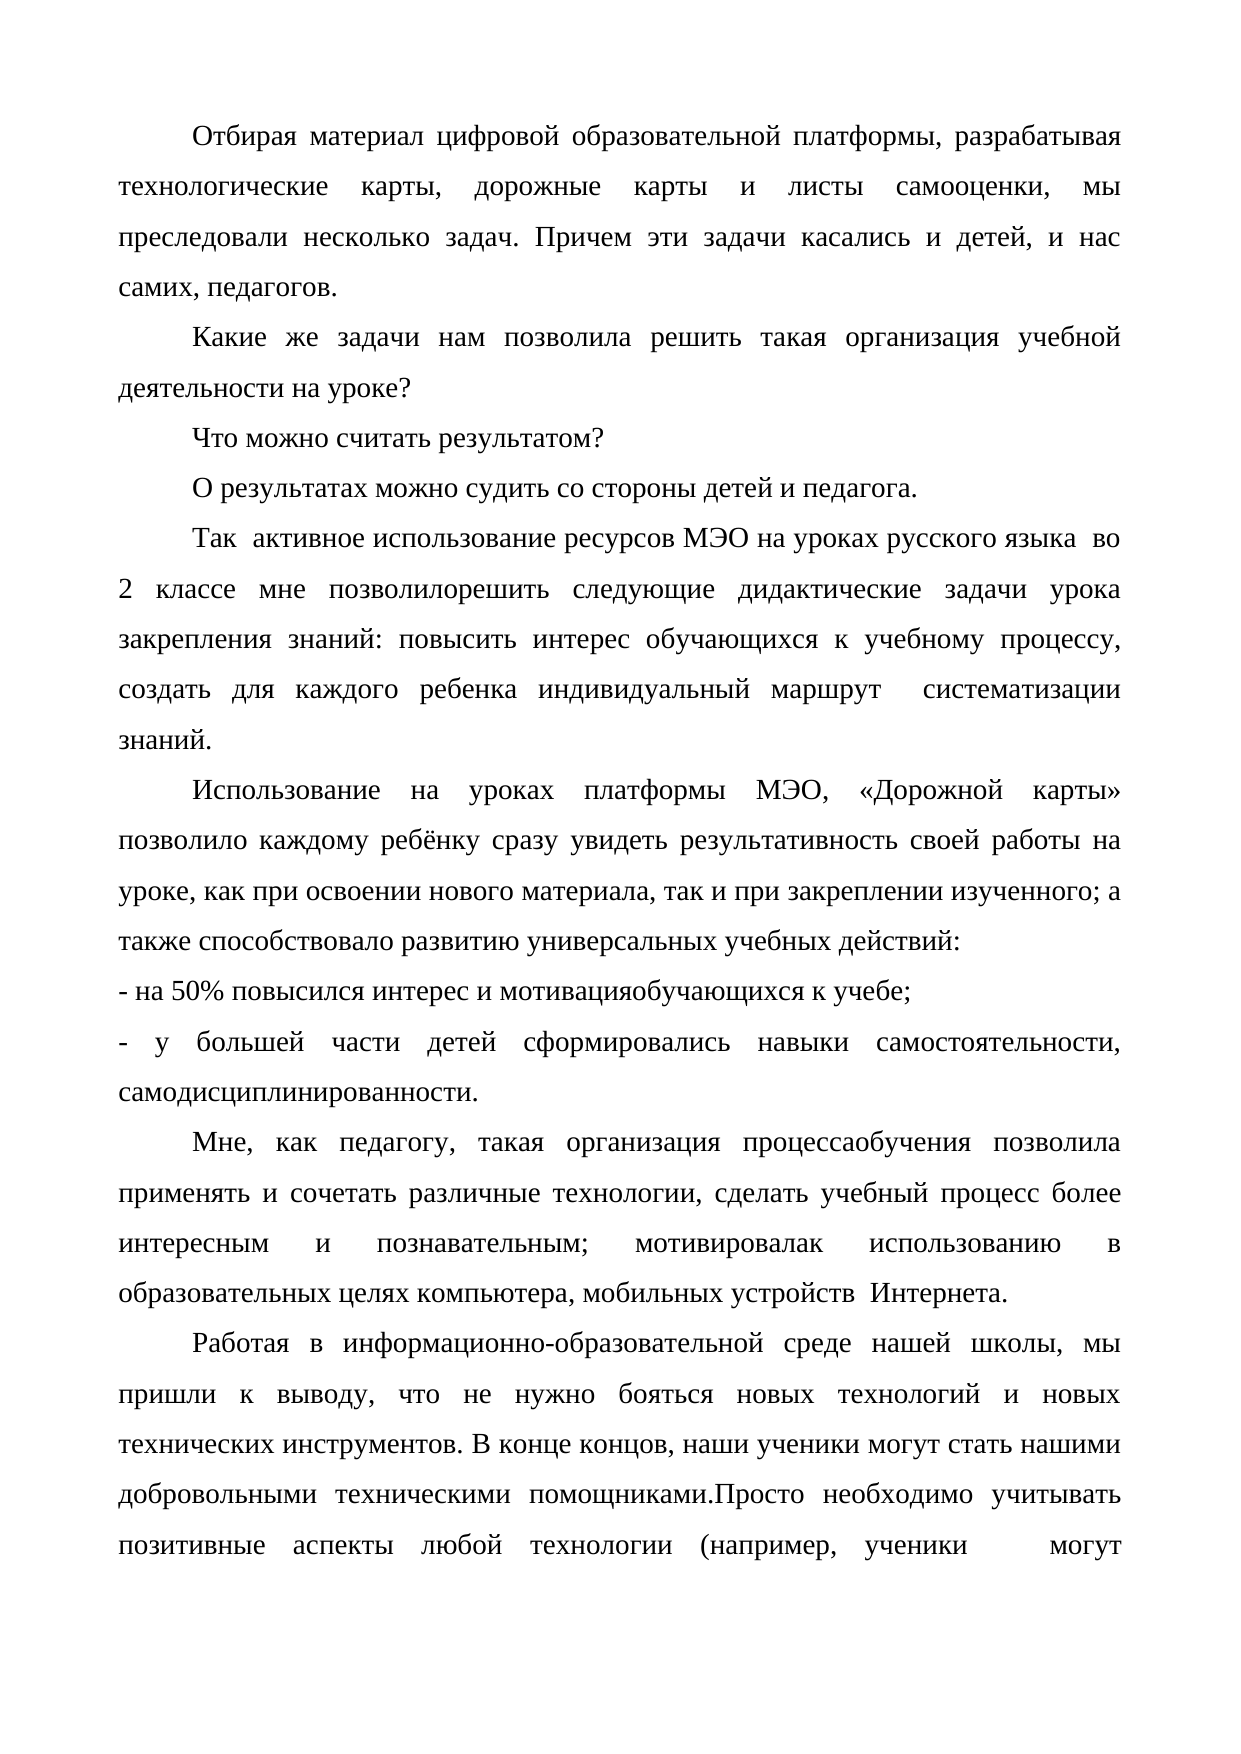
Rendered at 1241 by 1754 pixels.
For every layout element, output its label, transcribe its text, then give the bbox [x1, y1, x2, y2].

text Отбирая материал цифровой образовательной платформы, разрабатывая технологические карты, дорожные карты и листы самооценки, мы преследовали несколько задач. Причем эти задачи касались и детей, и нас самих, педагогов. [118, 118, 1122, 303]
text - у большей части детей сформировались навыки самостоятельности, самодисциплинированности. [118, 1024, 1122, 1108]
text Что можно считать результатом? [118, 420, 1122, 453]
text О результатах можно судить со стороны детей и педагога. [118, 470, 1122, 504]
text Какие же задачи нам позволила решить такая организация учебной деятельности на уроке? [118, 319, 1122, 403]
text Так активное использование ресурсов МЭО на уроках русского языка во 2 классе мне позволилорешить следующие дидактические задачи урока закрепления знаний: повысить интерес обучающихся к учебному процессу, создать для каждого ребенка индивидуальный маршрут систематизации знаний. [118, 521, 1122, 755]
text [118, 1326, 1122, 1560]
text Мне, как педагогу, такая организация процессаобучения позволила применять и сочетать различные технологии, сделать учебный процесс более интересным и познавательным; мотивировалак использованию в образовательных целях компьютера, мобильных устройств Интернета. [118, 1124, 1122, 1309]
text - на 50% повысился интерес и мотивацияобучающихся к учебе; [118, 973, 1122, 1007]
text Использование на уроках платформы МЭО, «Дорожной карты» позволило каждому ребёнку сразу увидеть результативность своей работы на уроке, как при освоении нового материала, так и при закреплении изученного; а также способствовало развитию универсальных учебных действий: [118, 772, 1122, 957]
